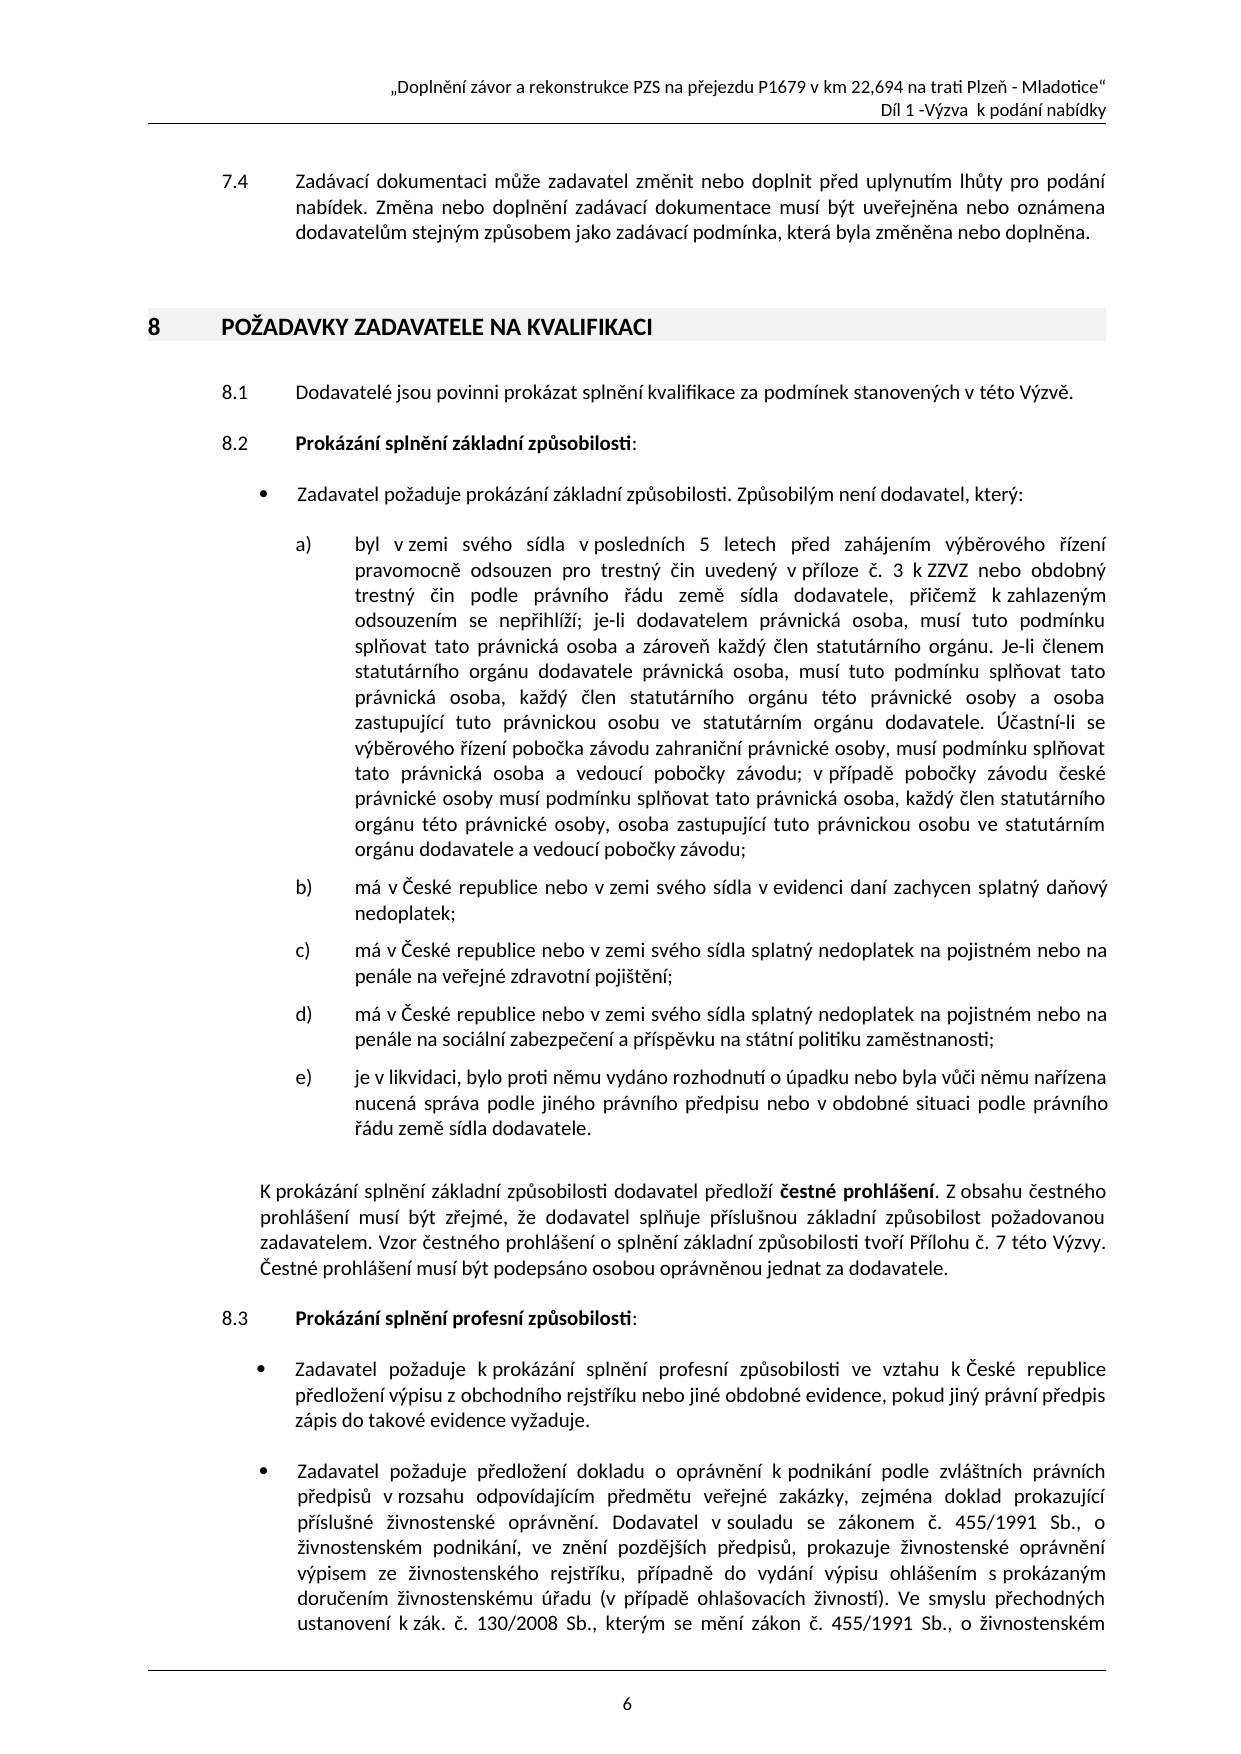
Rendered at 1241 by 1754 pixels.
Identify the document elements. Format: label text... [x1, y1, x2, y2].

list Prokázání splnění základní způsobilosti: [222, 430, 1106, 456]
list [260, 1458, 1106, 1636]
list Dodavatelé jsou povinni prokázat splnění kvalifikace za podmínek stanovených v této Výzvě. [222, 379, 1106, 405]
text d) má v České republice nebo v zemi svého sídla splatný nedoplatek na pojistném nebo na penále na sociální zabezpečení a příspěvku na státní politiku zaměstnanosti; [295, 1001, 1109, 1052]
subtitle POŽADAVKY ZADAVATELE NA KVALIFIKACI [148, 308, 1106, 341]
list Zadavatel požaduje prokázání základní způsobilosti. Způsobilým není dodavatel, který: [260, 481, 1106, 506]
list Zadavatel požaduje k prokázání splnění profesní způsobilosti ve vztahu k České republice předložení výpisu z obchodního rejstříku nebo jiné obdobné evidence, pokud jiný právní předpis zápis do takové evidence vyžaduje. [257, 1356, 1106, 1433]
text K prokázání splnění základní způsobilosti dodavatel předloží čestné prohlášení. Z obsahu čestného prohlášení musí být zřejmé, že dodavatel splňuje příslušnou základní způsobilost požadovanou zadavatelem. Vzor čestného prohlášení o splnění základní způsobilosti tvoří Přílohu č. 7 této Výzvy. Čestné prohlášení musí být podepsáno osobou oprávněnou jednat za dodavatele. [260, 1178, 1106, 1280]
text c) má v České republice nebo v zemi svého sídla splatný nedoplatek na pojistném nebo na penále na veřejné zdravotní pojištění; [295, 938, 1109, 988]
text b) má v České republice nebo v zemi svého sídla v evidenci daní zachycen splatný daňový nedoplatek; [295, 874, 1109, 925]
text e) je v likvidaci, bylo proti němu vydáno rozhodnutí o úpadku nebo byla vůči němu nařízena nucená správa podle jiného právního předpisu nebo v obdobné situaci podle právního řádu země sídla dodavatele. [295, 1064, 1109, 1141]
list Zadávací dokumentaci může zadavatel změnit nebo doplnit před uplynutím lhůty pro podání nabídek. Změna nebo doplnění zadávací dokumentace musí být uveřejněna nebo oznámena dodavatelům stejným způsobem jako zadávací podmínka, která byla změněna nebo doplněna. [222, 168, 1106, 245]
text a) byl v zemi svého sídla v posledních 5 letech před zahájením výběrového řízení pravomocně odsouzen pro trestný čin uvedený v příloze č. 3 k ZZVZ nebo obdobný trestný čin podle právního řádu země sídla dodavatele, přičemž k zahlazeným odsouzením se nepřihlíží; je-li dodavatelem právnická osoba, musí tuto podmínku splňovat tato právnická osoba a zároveň každý člen statutárního orgánu. Je-li členem statutárního orgánu dodavatele právnická osoba, musí tuto podmínku splňovat tato právnická osoba, každý člen statutárního orgánu této právnické osoby a osoba zastupující tuto právnickou osobu ve statutárním orgánu dodavatele. Účastní-li se výběrového řízení pobočka závodu zahraniční právnické osoby, musí podmínku splňovat tato právnická osoba a vedoucí pobočky závodu; v případě pobočky závodu české právnické osoby musí podmínku splňovat tato právnická osoba, každý člen statutárního orgánu této právnické osoby, osoba zastupující tuto právnickou osobu ve statutárním orgánu dodavatele a vedoucí pobočky závodu; [295, 531, 1106, 862]
list Prokázání splnění profesní způsobilosti: [222, 1306, 1106, 1331]
